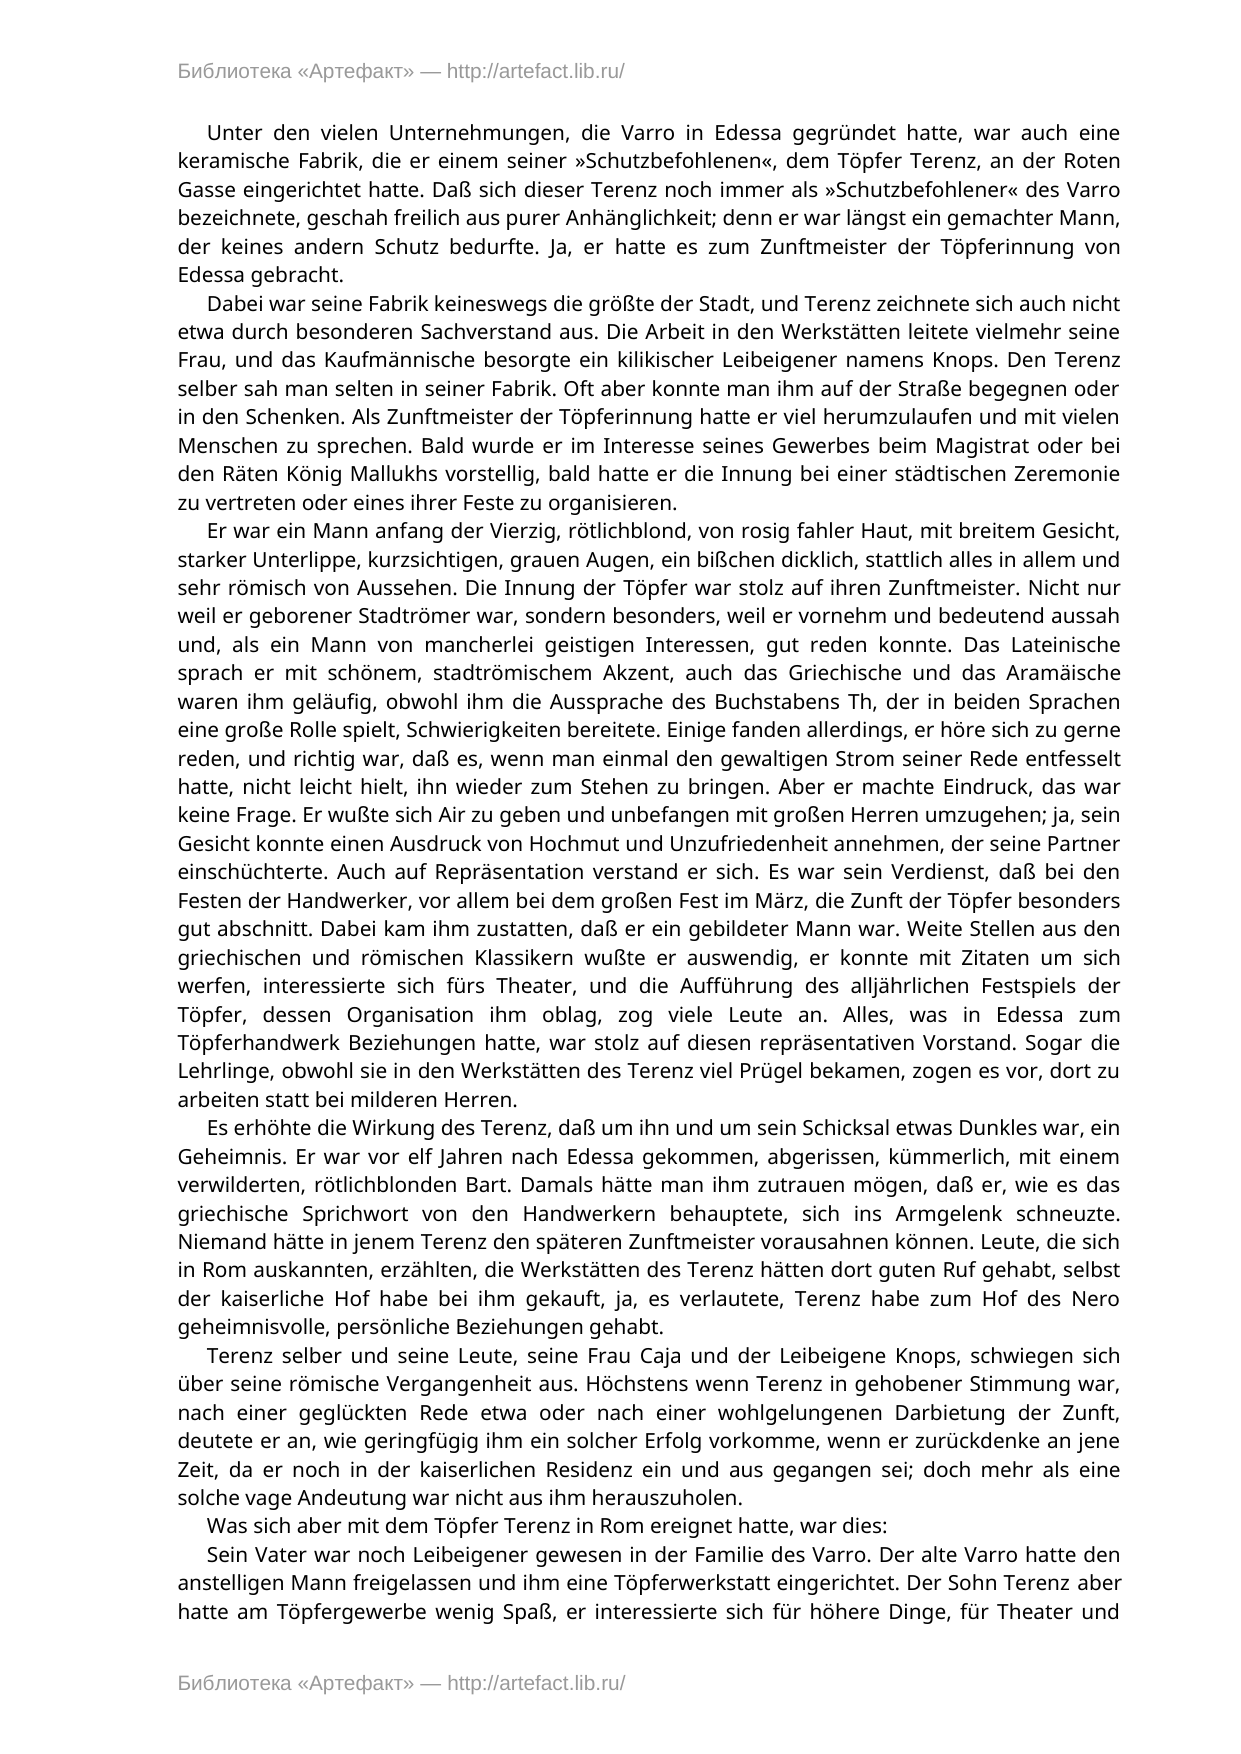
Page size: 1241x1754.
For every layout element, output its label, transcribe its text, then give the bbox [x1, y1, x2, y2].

text Terenz selber und seine Leute, seine Frau Caja und der Leibeigene Knops, schwiegen sich über seine römische Vergangenheit aus. Höchstens wenn Terenz in gehobener Stimmung war, nach einer geglückten Rede etwa oder nach einer wohlgelungenen Darbietung der Zunft, deutete er an, wie geringfügig ihm ein solcher Erfolg vorkomme, wenn er zurückdenke an jene Zeit, da er noch in der kaiserlichen Residenz ein und aus gegangen sei; doch mehr als eine solche vage Andeutung war nicht aus ihm herauszuholen. [177, 1341, 1122, 1512]
text Dabei war seine Fabrik keineswegs die größte der Stadt, und Terenz zeichnete sich auch nicht etwa durch besonderen Sachverstand aus. Die Arbeit in den Werkstätten leitete vielmehr seine Frau, und das Kaufmännische besorgte ein kilikischer Leibeigener namens Knops. Den Terenz selber sah man selten in seiner Fabrik. Oft aber konnte man ihm auf der Straße begegnen oder in den Schenken. Als Zunftmeister der Töpferinnung hatte er viel herumzulaufen und mit vielen Menschen zu sprechen. Bald wurde er im Interesse seines Gewerbes beim Magistrat oder bei den Räten König Mallukhs vorstellig, bald hatte er die Innung bei einer städtischen Zeremonie zu vertreten oder eines ihrer Feste zu organisieren. [177, 289, 1122, 516]
text Was sich aber mit dem Töpfer Terenz in Rom ereignet hatte, war dies: [177, 1512, 1122, 1540]
text Er war ein Mann anfang der Vierzig, rötlichblond, von rosig fahler Haut, mit breitem Gesicht, starker Unterlippe, kurzsichtigen, grauen Augen, ein bißchen dicklich, stattlich alles in allem und sehr römisch von Aussehen. Die Innung der Töpfer war stolz auf ihren Zunftmeister. Nicht nur weil er geborener Stadtrömer war, sondern besonders, weil er vornehm und bedeutend aussah und, als ein Mann von mancherlei geistigen Interessen, gut reden konnte. Das Lateinische sprach er mit schönem, stadtrömischem Akzent, auch das Griechische und das Aramäische waren ihm geläufig, obwohl ihm die Aussprache des Buchstabens Th, der in beiden Sprachen eine große Rolle spielt, Schwierigkeiten bereitete. Einige fanden allerdings, er höre sich zu gerne reden, und richtig war, daß es, wenn man einmal den gewaltigen Strom seiner Rede entfesselt hatte, nicht leicht hielt, ihn wieder zum Stehen zu bringen. Aber er machte Eindruck, das war keine Frage. Er wußte sich Air zu geben und unbefangen mit großen Herren umzugehen; ja, sein Gesicht konnte einen Ausdruck von Hochmut und Unzufriedenheit annehmen, der seine Partner einschüchterte. Auch auf Repräsentation verstand er sich. Es war sein Verdienst, daß bei den Festen der Handwerker, vor allem bei dem großen Fest im März, die Zunft der Töpfer besonders gut abschnitt. Dabei kam ihm zustatten, daß er ein gebildeter Mann war. Weite Stellen aus den griechischen und römischen Klassikern wußte er auswendig, er konnte mit Zitaten um sich werfen, interessierte sich fürs Theater, und die Aufführung des alljährlichen Festspiels der Töpfer, dessen Organisation ihm oblag, zog viele Leute an. Alles, was in Edessa zum Töpferhandwerk Beziehungen hatte, war stolz auf diesen repräsentativen Vorstand. Sogar die Lehrlinge, obwohl sie in den Werkstätten des Terenz viel Prügel bekamen, zogen es vor, dort zu arbeiten statt bei milderen Herren. [177, 516, 1122, 1113]
text Es erhöhte die Wirkung des Terenz, daß um ihn und um sein Schicksal etwas Dunkles war, ein Geheimnis. Er war vor elf Jahren nach Edessa gekommen, abgerissen, kümmerlich, mit einem verwilderten, rötlichblonden Bart. Damals hätte man ihm zutrauen mögen, daß er, wie es das griechische Sprichwort von den Handwerkern behauptete, sich ins Armgelenk schneuzte. Niemand hätte in jenem Terenz den späteren Zunftmeister vorausahnen können. Leute, die sich in Rom auskannten, erzählten, die Werkstätten des Terenz hätten dort guten Ruf gehabt, selbst der kaiserliche Hof habe bei ihm gekauft, ja, es verlautete, Terenz habe zum Hof des Nero geheimnisvolle, persönliche Beziehungen gehabt. [177, 1113, 1122, 1341]
text Unter den vielen Unternehmungen, die Varro in Edessa gegründet hatte, war auch eine keramische Fabrik, die er einem seiner »Schutzbefohlenen«, dem Töpfer Terenz, an der Roten Gasse eingerichtet hatte. Daß sich dieser Terenz noch immer als »Schutzbefohlener« des Varro bezeichnete, geschah freilich aus purer Anhänglichkeit; denn er war längst ein gemachter Mann, der keines andern Schutz bedurfte. Ja, er hatte es zum Zunftmeister der Töpferinnung von Edessa gebracht. [177, 118, 1122, 289]
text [177, 1540, 1122, 1625]
